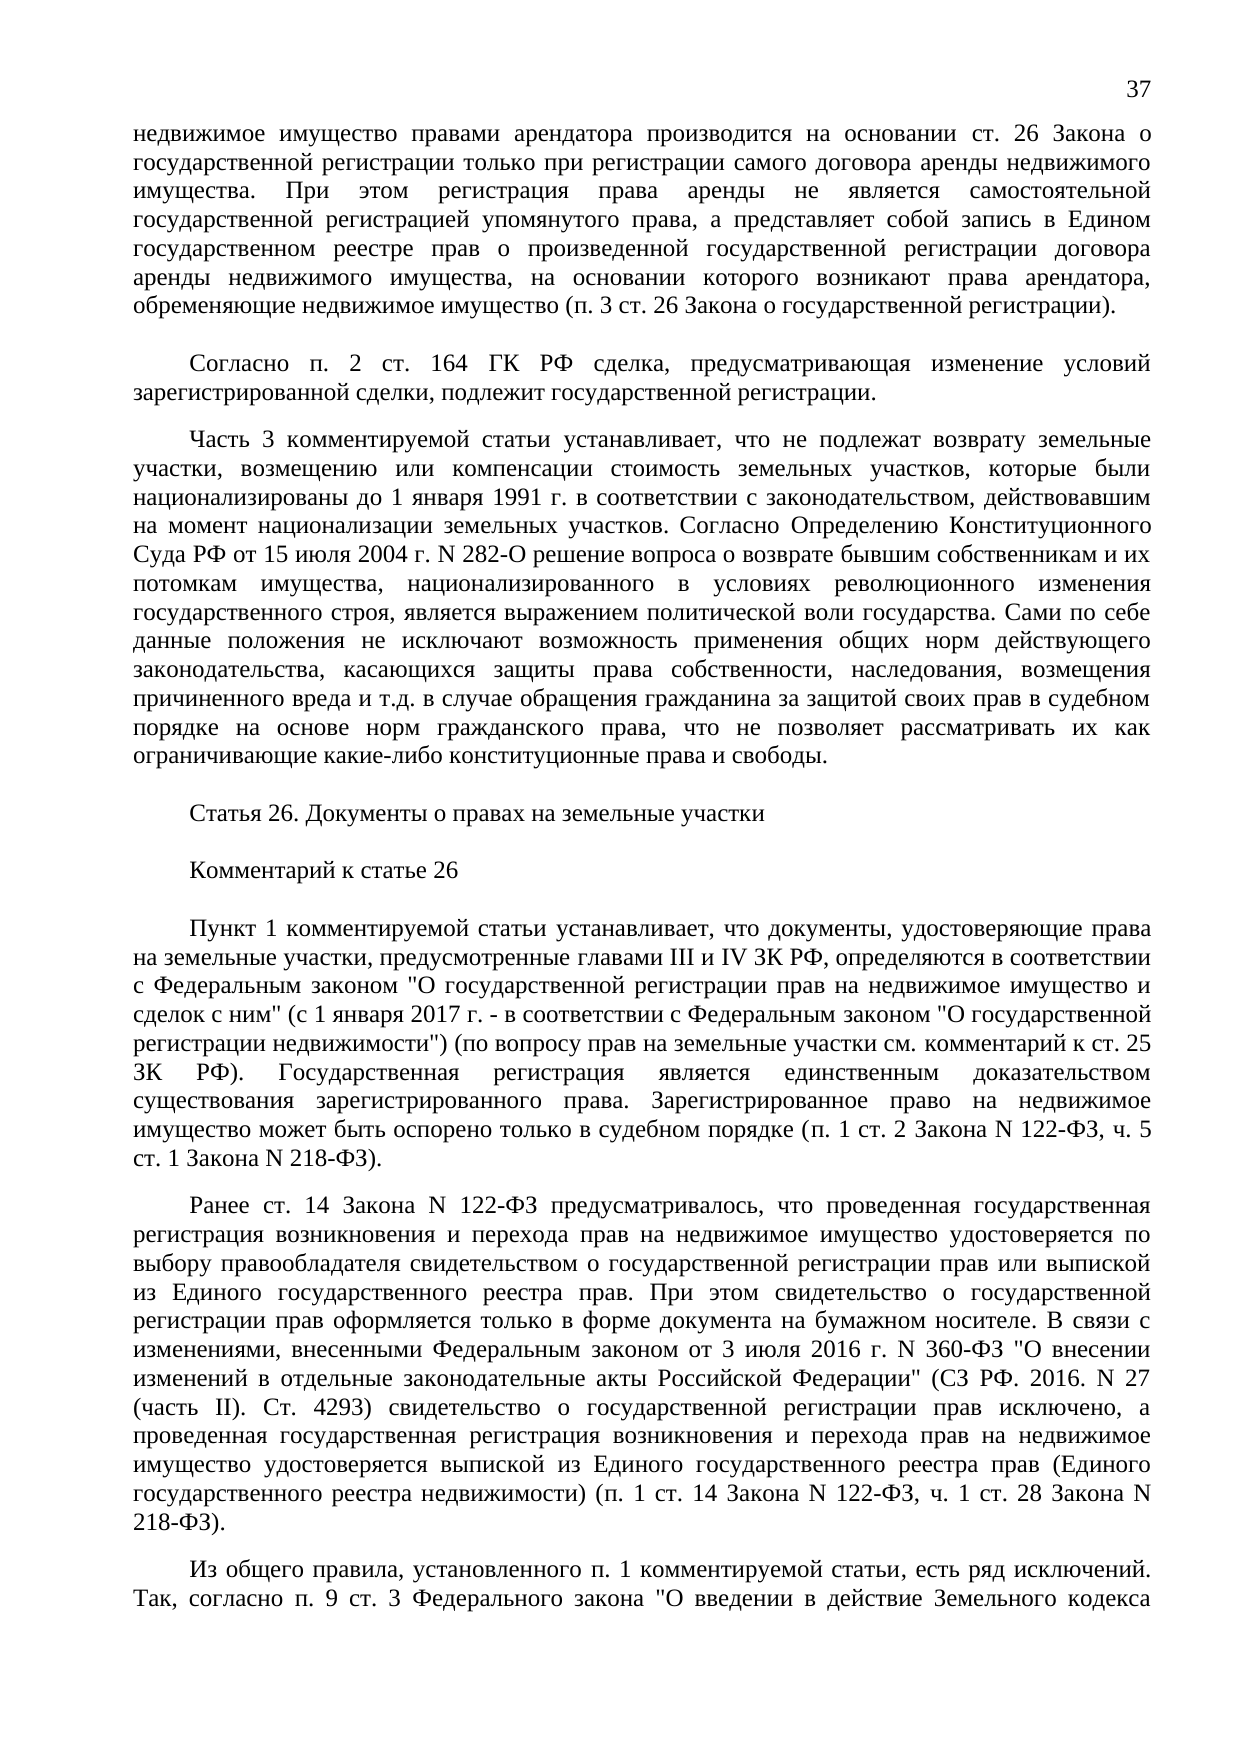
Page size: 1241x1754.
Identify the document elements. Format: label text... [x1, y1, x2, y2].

text Часть 3 комментируемой статьи устанавливает, что не подлежат возврату земельные участки, возмещению или компенсации стоимость земельных участков, которые были национализированы до 1 января 1991 г. в соответствии с законодательством, действовавшим на момент национализации земельных участков. Согласно Определению Конституционного Суда РФ от 15 июля 2004 г. N 282-О решение вопроса о возврате бывшим собственникам и их потомкам имущества, национализированного в условиях революционного изменения государственного строя, является выражением политической воли государства. Сами по себе данные положения не исключают возможность применения общих норм действующего законодательства, касающихся защиты права собственности, наследования, возмещения причиненного вреда и т.д. в случае обращения гражданина за защитой своих прав в судебном порядке на основе норм гражданского права, что не позволяет рассматривать их как ограничивающие какие-либо конституционные права и свободы. [133, 424, 1152, 769]
text Комментарий к статье 26 [133, 856, 1152, 884]
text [133, 1554, 1152, 1612]
text Пункт 1 комментируемой статьи устанавливает, что документы, удостоверяющие права на земельные участки, предусмотренные главами III и IV ЗК РФ, определяются в соответствии с Федеральным законом "О государственной регистрации прав на недвижимое имущество и сделок с ним" (с 1 января 2017 г. - в соответствии с Федеральным законом "О государственной регистрации недвижимости") (по вопросу прав на земельные участки см. комментарий к ст. 25 ЗК РФ). Государственная регистрация является единственным доказательством существования зарегистрированного права. Зарегистрированное право на недвижимое имущество может быть оспорено только в судебном порядке (п. 1 ст. 2 Закона N 122-ФЗ, ч. 5 ст. 1 Закона N 218-ФЗ). [133, 913, 1152, 1172]
text Статья 26. Документы о правах на земельные участки [133, 798, 1152, 827]
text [133, 118, 1152, 319]
text Согласно п. 2 ст. 164 ГК РФ сделка, предусматривающая изменение условий зарегистрированной сделки, подлежит государственной регистрации. [133, 348, 1152, 406]
text Ранее ст. 14 Закона N 122-ФЗ предусматривалось, что проведенная государственная регистрация возникновения и перехода прав на недвижимое имущество удостоверяется по выбору правообладателя свидетельством о государственной регистрации прав или выпиской из Единого государственного реестра прав. При этом свидетельство о государственной регистрации прав оформляется только в форме документа на бумажном носителе. В связи с изменениями, внесенными Федеральным законом от 3 июля 2016 г. N 360-ФЗ "О внесении изменений в отдельные законодательные акты Российской Федерации" (СЗ РФ. 2016. N 27 (часть II). Ст. 4293) свидетельство о государственной регистрации прав исключено, а проведенная государственная регистрация возникновения и перехода прав на недвижимое имущество удостоверяется выпиской из Единого государственного реестра прав (Единого государственного реестра недвижимости) (п. 1 ст. 14 Закона N 122-ФЗ, ч. 1 ст. 28 Закона N 218-ФЗ). [133, 1191, 1152, 1536]
